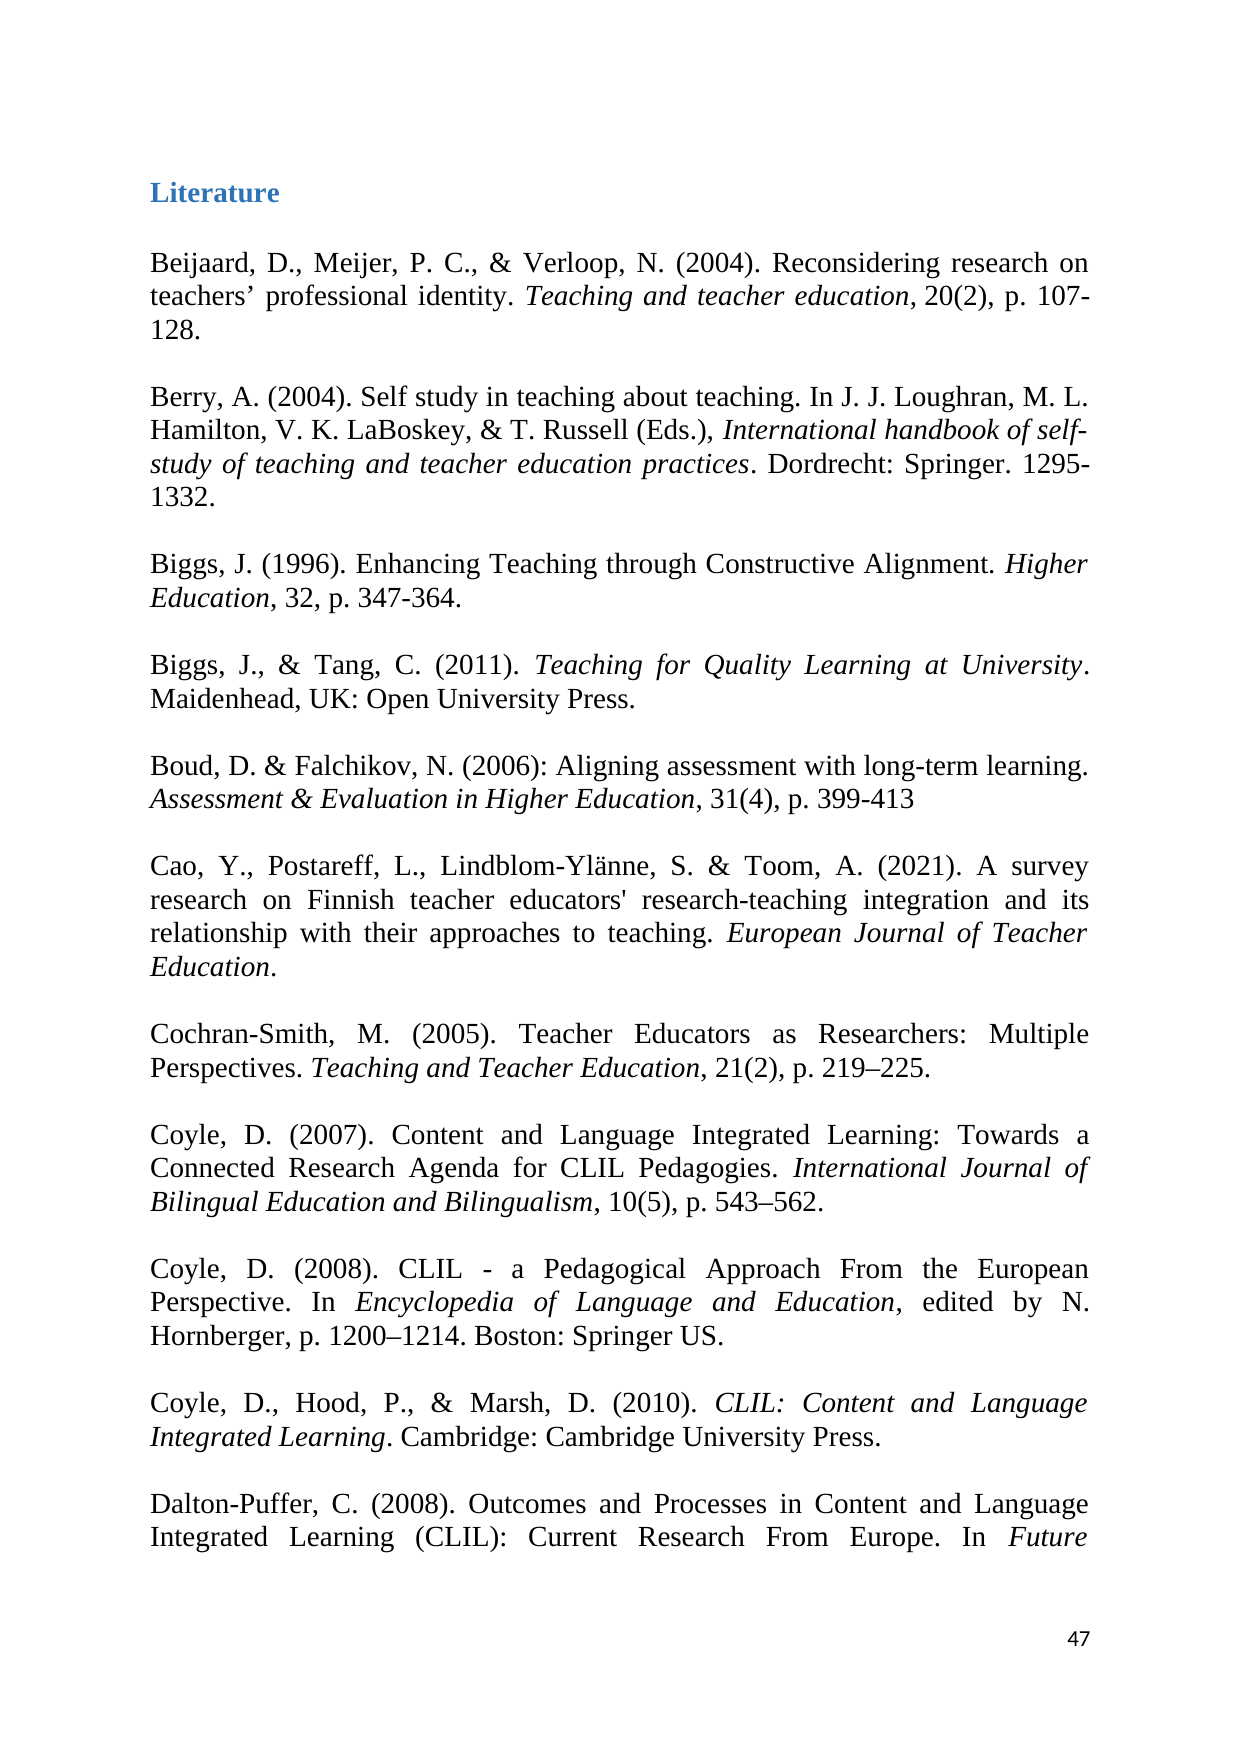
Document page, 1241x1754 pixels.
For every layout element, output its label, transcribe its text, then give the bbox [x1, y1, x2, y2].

text Cochran-Smith, M. (2005). Teacher Educators as Researchers: Multiple Perspectives. Teaching and Teacher Education, 21(2), p. 219–225. [150, 1016, 1090, 1083]
text Coyle, D. (2008). CLIL - a Pedagogical Approach From the European Perspective. In Encyclopedia of Language and Education, edited by N. Hornberger, p. 1200–1214. Boston: Springer US. [150, 1251, 1090, 1352]
text Boud, D. & Falchikov, N. (2006): Aligning assessment with long‐term learning. Assessment & Evaluation in Higher Education, 31(4), p. 399-413 [150, 748, 1090, 815]
text Biggs, J. (1996). Enhancing Teaching through Constructive Alignment. Higher Education, 32, p. 347-364. [150, 547, 1090, 614]
text Coyle, D., Hood, P., & Marsh, D. (2010). CLIL: Content and Language Integrated Learning. Cambridge: Cambridge University Press. [150, 1385, 1090, 1452]
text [150, 1486, 1090, 1553]
text Berry, A. (2004). Self study in teaching about teaching. In J. J. Loughran, M. L. Hamilton, V. K. LaBoskey, & T. Russell (Eds.), International handbook of self-study of teaching and teacher education practices. Dordrecht: Springer. 1295-1332. [150, 379, 1090, 513]
text Biggs, J., & Tang, C. (2011). Teaching for Quality Learning at University. Maidenhead, UK: Open University Press. [150, 647, 1090, 714]
text Beijaard, D., Meijer, P. C., & Verloop, N. (2004). Reconsidering research on teachers’ professional identity. Teaching and teacher education, 20(2), p. 107-128. [150, 245, 1090, 345]
subtitle Literature [150, 175, 1090, 208]
text Cao, Y., Postareff, L., Lindblom-Ylänne, S. & Toom, A. (2021). A survey research on Finnish teacher educators' research-teaching integration and its relationship with their approaches to teaching. European Journal of Teacher Education. [150, 848, 1090, 983]
text Coyle, D. (2007). Content and Language Integrated Learning: Towards a Connected Research Agenda for CLIL Pedagogies. International Journal of Bilingual Education and Bilingualism, 10(5), p. 543–562. [150, 1117, 1090, 1217]
